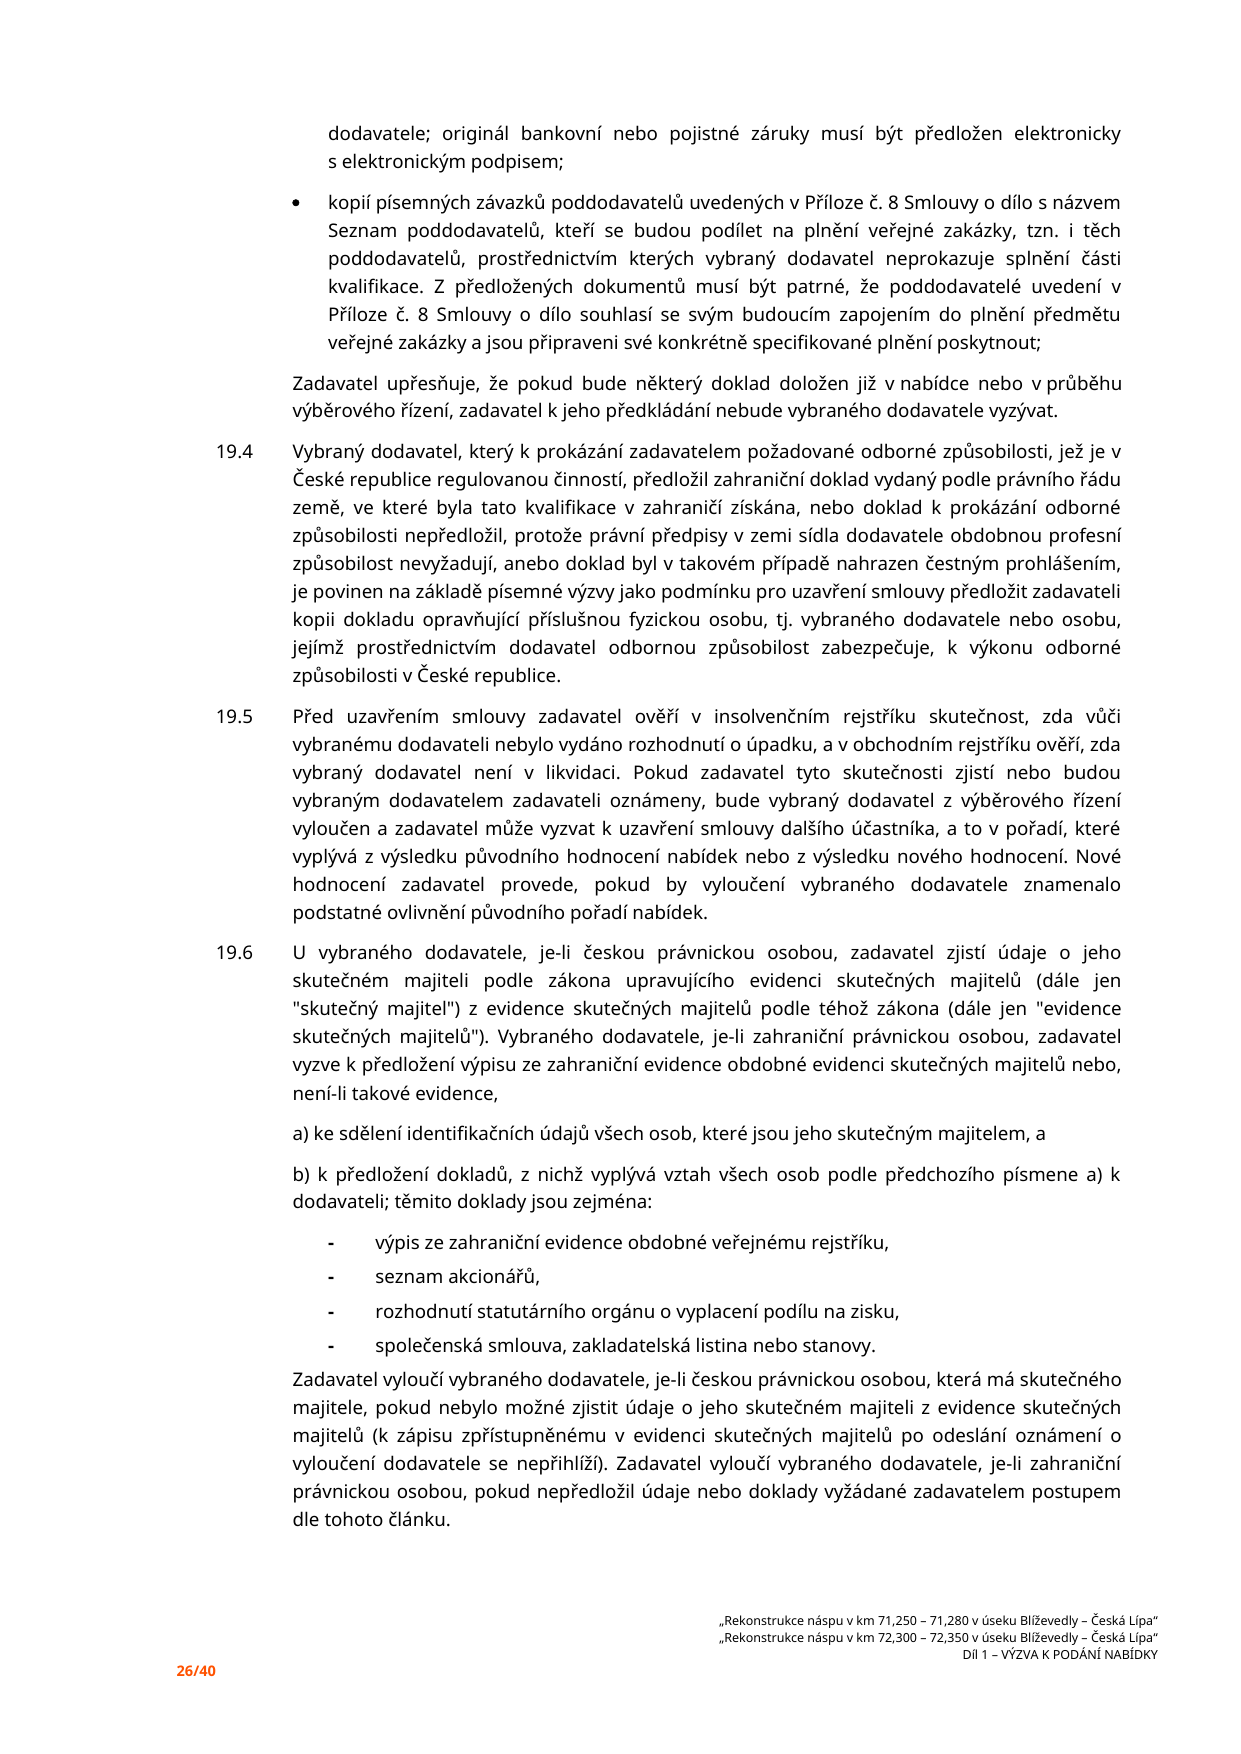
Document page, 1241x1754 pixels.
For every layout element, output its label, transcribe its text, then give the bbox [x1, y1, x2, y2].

text Vybraný dodavatel, který k prokázání zadavatelem požadované odborné způsobilosti, jež je v České republice regulovanou činností, předložil zahraniční doklad vydaný podle právního řádu země, ve které byla tato kvalifikace v zahraničí získána, nebo doklad k prokázání odborné způsobilosti nepředložil, protože právní předpisy v zemi sídla dodavatele obdobnou profesní způsobilost nevyžadují, anebo doklad byl v takovém případě nahrazen čestným prohlášením, je povinen na základě písemné výzvy jako podmínku pro uzavření smlouvy předložit zadavateli kopii dokladu opravňující příslušnou fyzickou osobu, tj. vybraného dodavatele nebo osobu, jejímž prostřednictvím dodavatel odbornou způsobilost zabezpečuje, k výkonu odborné způsobilosti v České republice. [216, 438, 1122, 688]
text Zadavatel upřesňuje, že pokud bude některý doklad doložen již v nabídce nebo v průběhu výběrového řízení, zadavatel k jeho předkládání nebude vybraného dodavatele vyzývat. [292, 370, 1122, 423]
text a) ke sdělení identifikačních údajů všech osob, které jsou jeho skutečným majitelem, a [292, 1120, 1122, 1146]
text Před uzavřením smlouvy zadavatel ověří v insolvenčním rejstříku skutečnost, zda vůči vybranému dodavateli nebylo vydáno rozhodnutí o úpadku, a v obchodním rejstříku ověří, zda vybraný dodavatel není v likvidaci. Pokud zadavatel tyto skutečnosti zjistí nebo budou vybraným dodavatelem zadavateli oznámeny, bude vybraný dodavatel z výběrového řízení vyloučen a zadavatel může vyzvat k uzavření smlouvy dalšího účastníka, a to v pořadí, které vyplývá z výsledku původního hodnocení nabídek nebo z výsledku nového hodnocení. Nové hodnocení zadavatel provede, pokud by vyloučení vybraného dodavatele znamenalo podstatné ovlivnění původního pořadí nabídek. [216, 703, 1122, 925]
text U vybraného dodavatele, je-li českou právnickou osobou, zadavatel zjistí údaje o jeho skutečném majiteli podle zákona upravujícího evidenci skutečných majitelů (dále jen "skutečný majitel") z evidence skutečných majitelů podle téhož zákona (dále jen "evidence skutečných majitelů"). Vybraného dodavatele, je-li zahraniční právnickou osobou, zadavatel vyzve k předložení výpisu ze zahraniční evidence obdobné evidenci skutečných majitelů nebo, není-li takové evidence, [216, 940, 1122, 1105]
text seznam akcionářů, [328, 1264, 1122, 1289]
text kopií písemných závazků poddodavatelů uvedených v Příloze č. 8 Smlouvy o dílo s názvem Seznam poddodavatelů, kteří se budou podílet na plnění veřejné zakázky, tzn. i těch poddodavatelů, prostřednictvím kterých vybraný dodavatel neprokazuje splnění části kvalifikace. Z předložených dokumentů musí být patrné, že poddodavatelé uvedení v Příloze č. 8 Smlouvy o dílo souhlasí se svým budoucím zapojením do plnění předmětu veřejné zakázky a jsou připraveni své konkrétně specifikované plnění poskytnout; [292, 189, 1122, 355]
text společenská smlouva, zakladatelská listina nebo stanovy. [328, 1332, 1122, 1358]
text rozhodnutí statutárního orgánu o vyplacení podílu na zisku, [328, 1298, 1122, 1323]
text výpis ze zahraniční evidence obdobné veřejnému rejstříku, [328, 1229, 1122, 1255]
text b) k předložení dokladů, z nichž vyplývá vztah všech osob podle předchozího písmene a) k dodavateli; těmito doklady jsou zejména: [292, 1161, 1122, 1214]
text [292, 121, 1122, 174]
text Zadavatel vyloučí vybraného dodavatele, je-li českou právnickou osobou, která má skutečného majitele, pokud nebylo možné zjistit údaje o jeho skutečném majiteli z evidence skutečných majitelů (k zápisu zpřístupněnému v evidenci skutečných majitelů po odeslání oznámení o vyloučení dodavatele se nepřihlíží). Zadavatel vyloučí vybraného dodavatele, je-li zahraniční právnickou osobou, pokud nepředložil údaje nebo doklady vyžádané zadavatelem postupem dle tohoto článku. [292, 1366, 1122, 1532]
